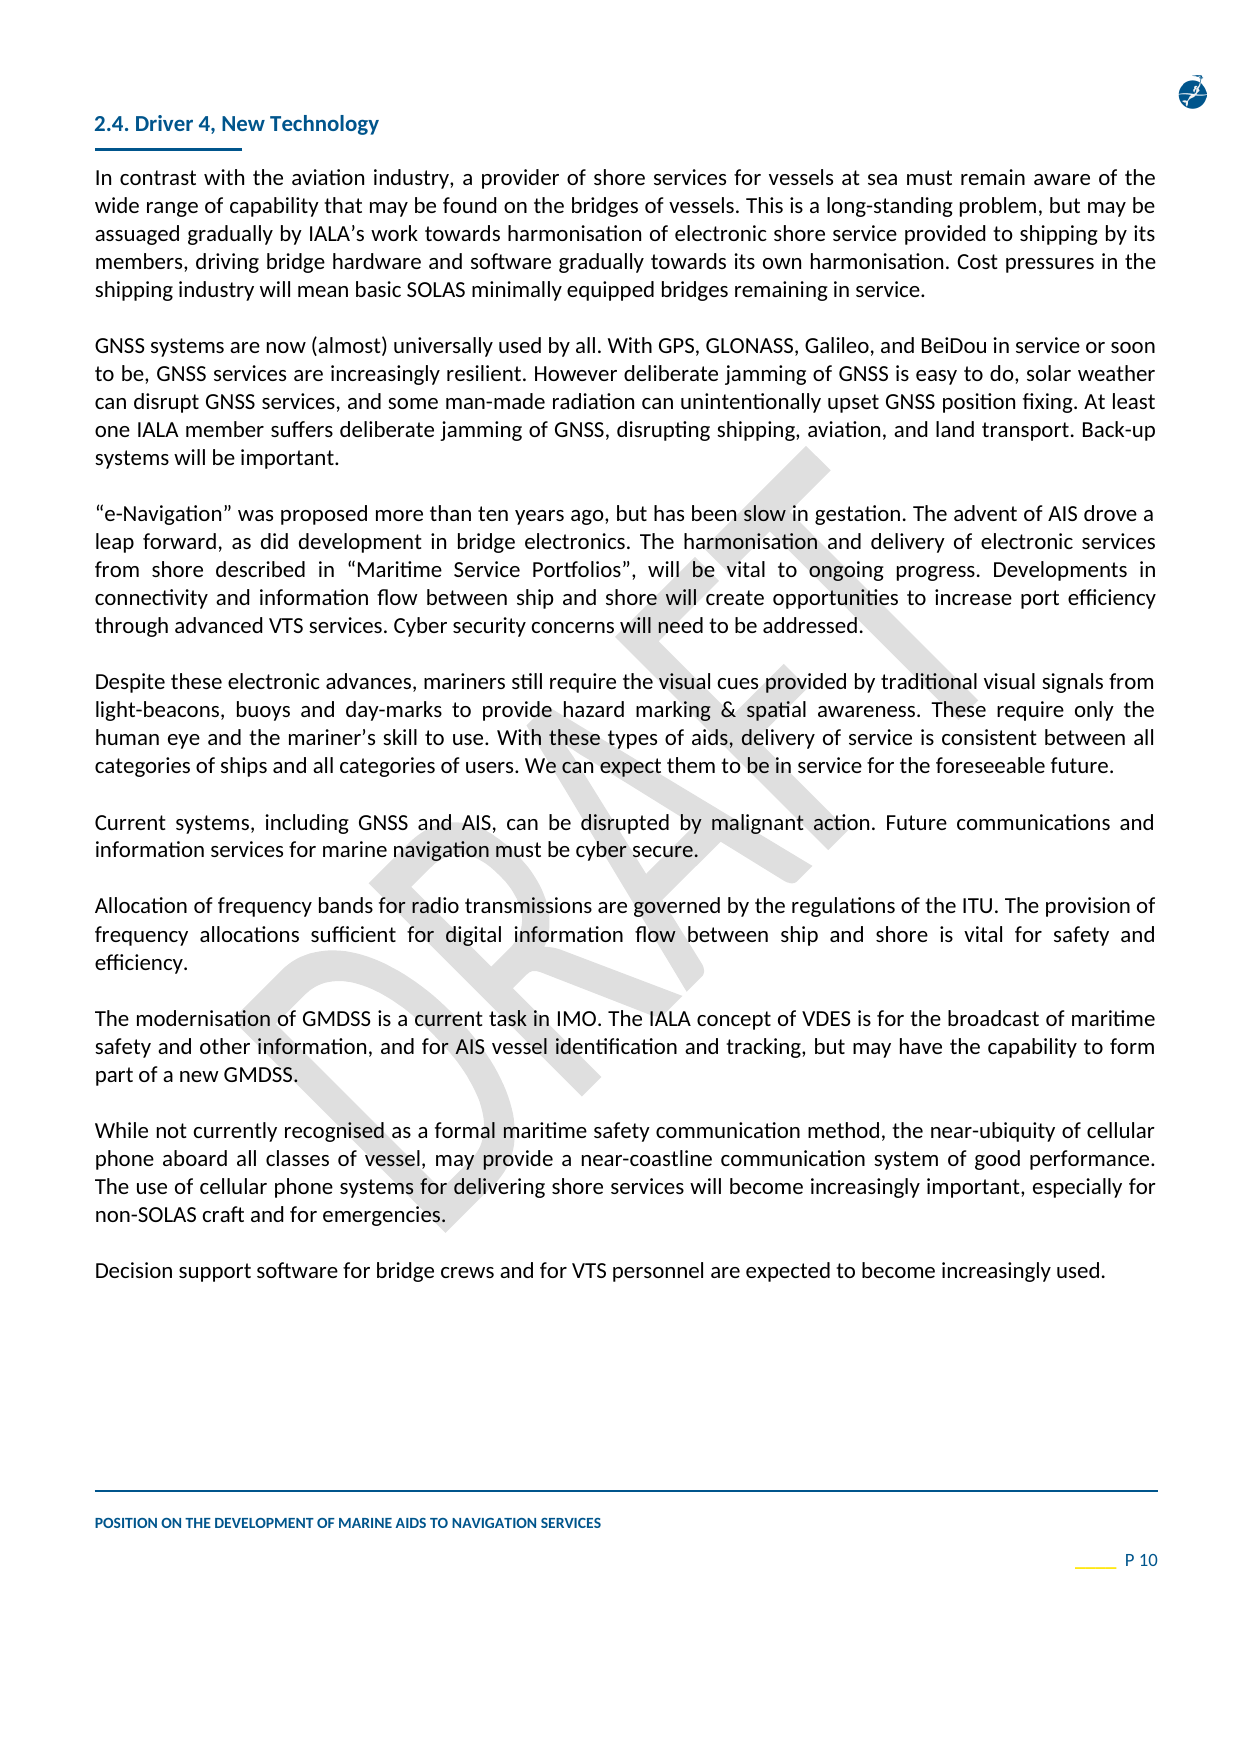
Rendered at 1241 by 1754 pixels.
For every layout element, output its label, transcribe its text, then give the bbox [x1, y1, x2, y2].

text Despite these electronic advances, mariners still require the visual cues provided by traditional visual signals from light-beacons, buoys and day-marks to provide hazard marking & spatial awareness. These require only the human eye and the mariner’s skill to use. With these types of aids, delivery of service is consistent between all categories of ships and all categories of users. We can expect them to be in service for the foreseeable future. [94, 667, 1157, 779]
text “e-Navigation” was proposed more than ten years ago, but has been slow in gestation. The advent of AIS drove a leap forward, as did development in bridge electronics. The harmonisation and delivery of electronic services from shore described in “Maritime Service Portfolios”, will be vital to ongoing progress. Developments in connectivity and information flow between ship and shore will create opportunities to increase port efficiency through advanced VTS services. Cyber security concerns will need to be addressed. [94, 499, 1157, 639]
text Decision support software for bridge crews and for VTS personnel are expected to become increasingly used. [94, 1256, 1157, 1284]
text In contrast with the aviation industry, a provider of shore services for vessels at sea must remain aware of the wide range of capability that may be found on the bridges of vessels. This is a long-standing problem, but may be assuaged gradually by IALA’s work towards harmonisation of electronic shore service provided to shipping by its members, driving bridge hardware and software gradually towards its own harmonisation. Cost pressures in the shipping industry will mean basic SOLAS minimally equipped bridges remaining in service. [94, 163, 1157, 303]
text Current systems, including GNSS and AIS, can be disrupted by malignant action. Future communications and information services for marine navigation must be cyber secure. [94, 808, 1157, 864]
text Allocation of frequency bands for radio transmissions are governed by the regulations of the ITU. The provision of frequency allocations sufficient for digital information flow between ship and shore is vital for safety and efficiency. [94, 892, 1157, 976]
text While not currently recognised as a formal maritime safety communication method, the near-ubiquity of cellular phone aboard all classes of vessel, may provide a near-coastline communication system of good performance. The use of cellular phone systems for delivering shore services will become increasingly important, especially for non-SOLAS craft and for emergencies. [94, 1116, 1157, 1228]
text The modernisation of GMDSS is a current task in IMO. The IALA concept of VDES is for the broadcast of maritime safety and other information, and for AIS vessel identification and tracking, but may have the capability to form part of a new GMDSS. [94, 1004, 1157, 1088]
subtitle Driver 4, New Technology [94, 109, 1157, 137]
text GNSS systems are now (almost) universally used by all. With GPS, GLONASS, Galileo, and BeiDou in service or soon to be, GNSS services are increasingly resilient. However deliberate jamming of GNSS is easy to do, solar weather can disrupt GNSS services, and some man-made radiation can unintentionally upset GNSS position fixing. At least one IALA member suffers deliberate jamming of GNSS, disrupting shipping, aviation, and land transport. Back-up systems will be important. [94, 331, 1157, 471]
picture [1147, 25, 1241, 144]
